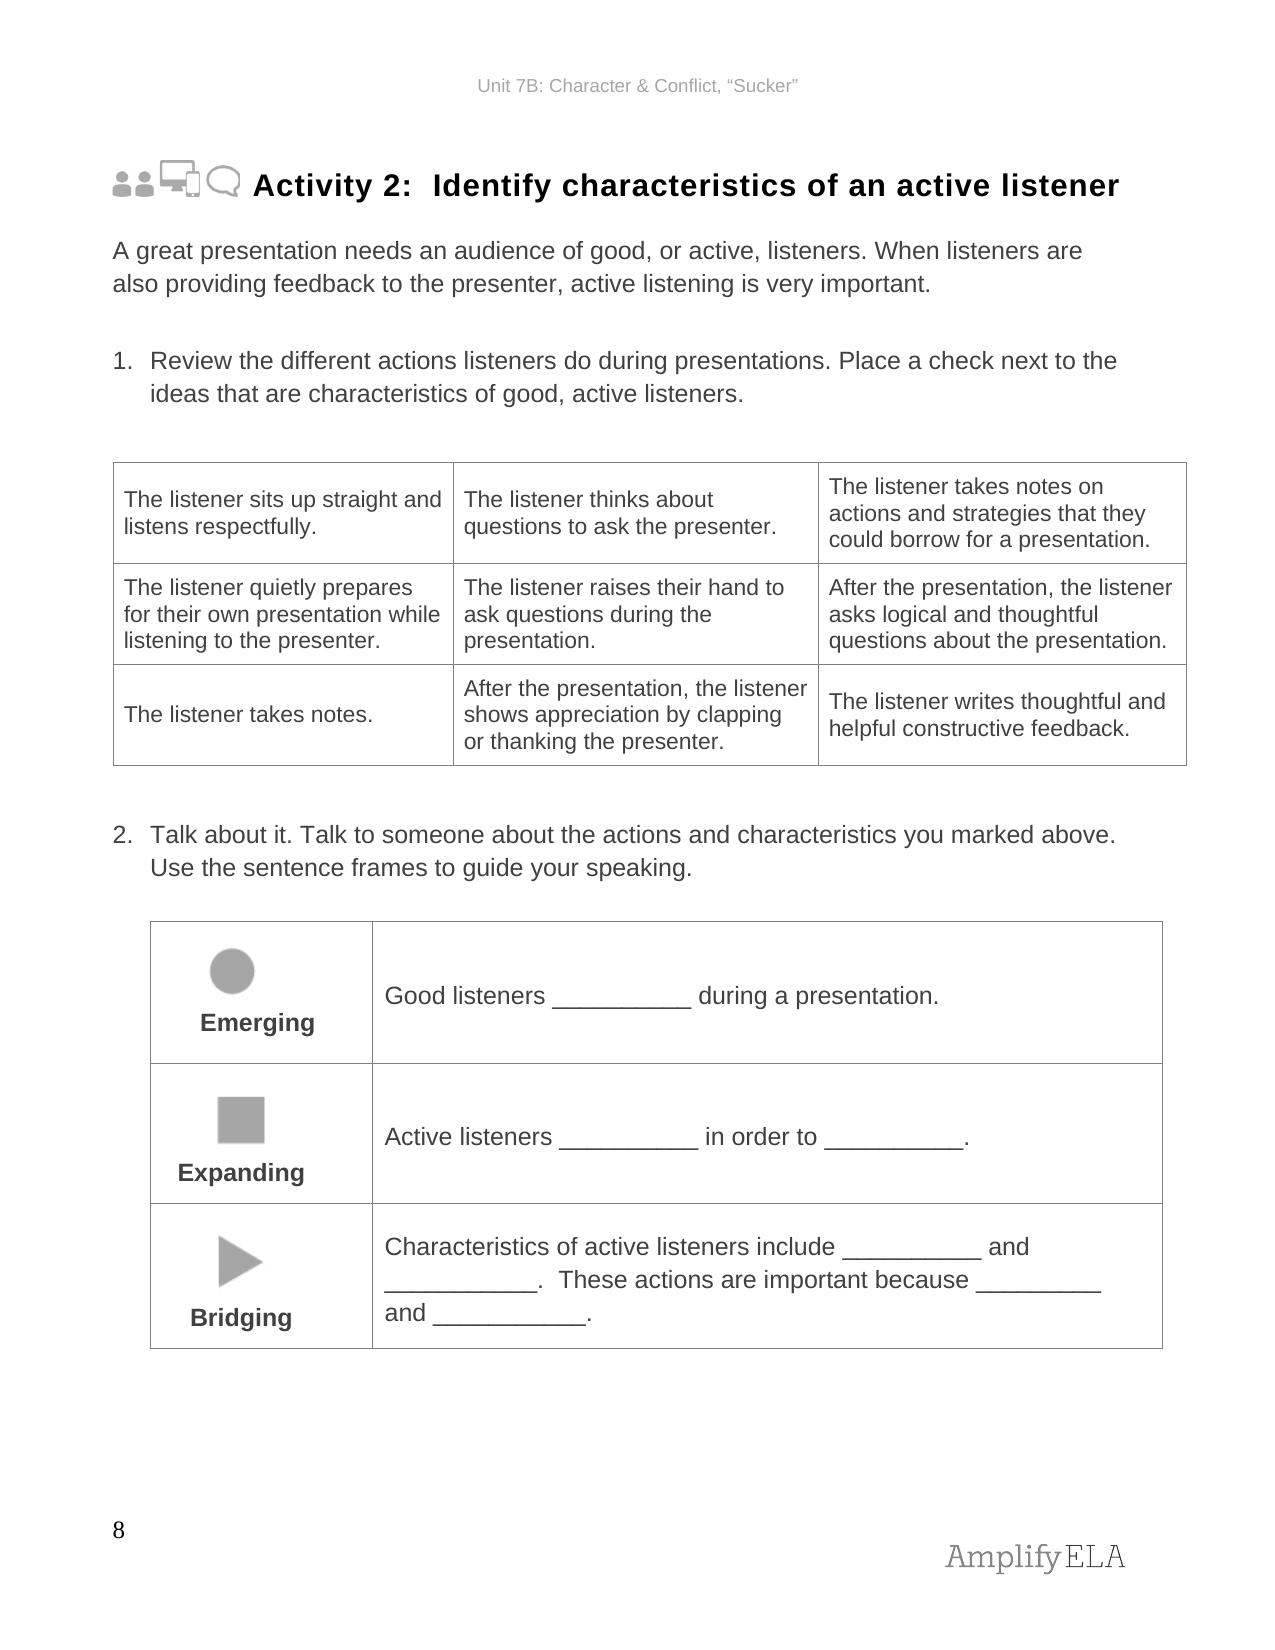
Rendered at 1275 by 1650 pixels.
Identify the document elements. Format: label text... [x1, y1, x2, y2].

table_cell The listener quietly prepares for their own presentation while listening to the presenter. [114, 564, 453, 664]
table_cell After the presentation, the listener shows appreciation by clapping or thanking the presenter. [454, 665, 818, 764]
text Activity 2: Identify characteristics of an active listener [112, 161, 1162, 203]
text A great presentation needs an audience of good, or active, listeners. When listeners are also providing feedback to the presenter, active listening is very important. [112, 236, 1122, 331]
table_cell Characteristics of active listeners include __________ and ___________. These actions are important because _________ and ___________. [373, 1204, 1162, 1348]
table_cell The listener writes thoughtful and helpful constructive feedback. [819, 665, 1186, 764]
table_header The listener sits up straight and listens respectfully. [114, 463, 453, 563]
table_cell The listener takes notes. [114, 665, 453, 764]
table_header The listener thinks about questions to ask the presenter. [454, 463, 818, 563]
text Talk about it. Talk to someone about the actions and characteristics you marked above. Use the sentence frames to guide your speaking. [112, 820, 1162, 881]
picture [200, 940, 261, 1004]
picture [210, 1226, 272, 1299]
picture [209, 1086, 273, 1154]
picture [945, 1544, 1125, 1575]
list Review the different actions listeners do during presentations. Place a check next to the ideas that are characteristics of good, active listeners. [112, 346, 1162, 408]
picture [112, 171, 154, 197]
table_cell The listener raises their hand to ask questions during the presentation. [454, 564, 818, 664]
table_header The listener takes notes on actions and strategies that they could borrow for a presentation. [819, 463, 1186, 563]
table_header Good listeners __________ during a presentation. [373, 922, 1162, 1063]
picture [206, 165, 240, 197]
table_cell Bridging [151, 1204, 372, 1348]
table_header Emerging [151, 922, 372, 1063]
table_cell Active listeners __________ in order to __________. [373, 1064, 1162, 1203]
picture [159, 160, 200, 197]
table_cell Expanding [151, 1064, 372, 1203]
table_cell After the presentation, the listener asks logical and thoughtful questions about the presentation. [819, 564, 1186, 664]
